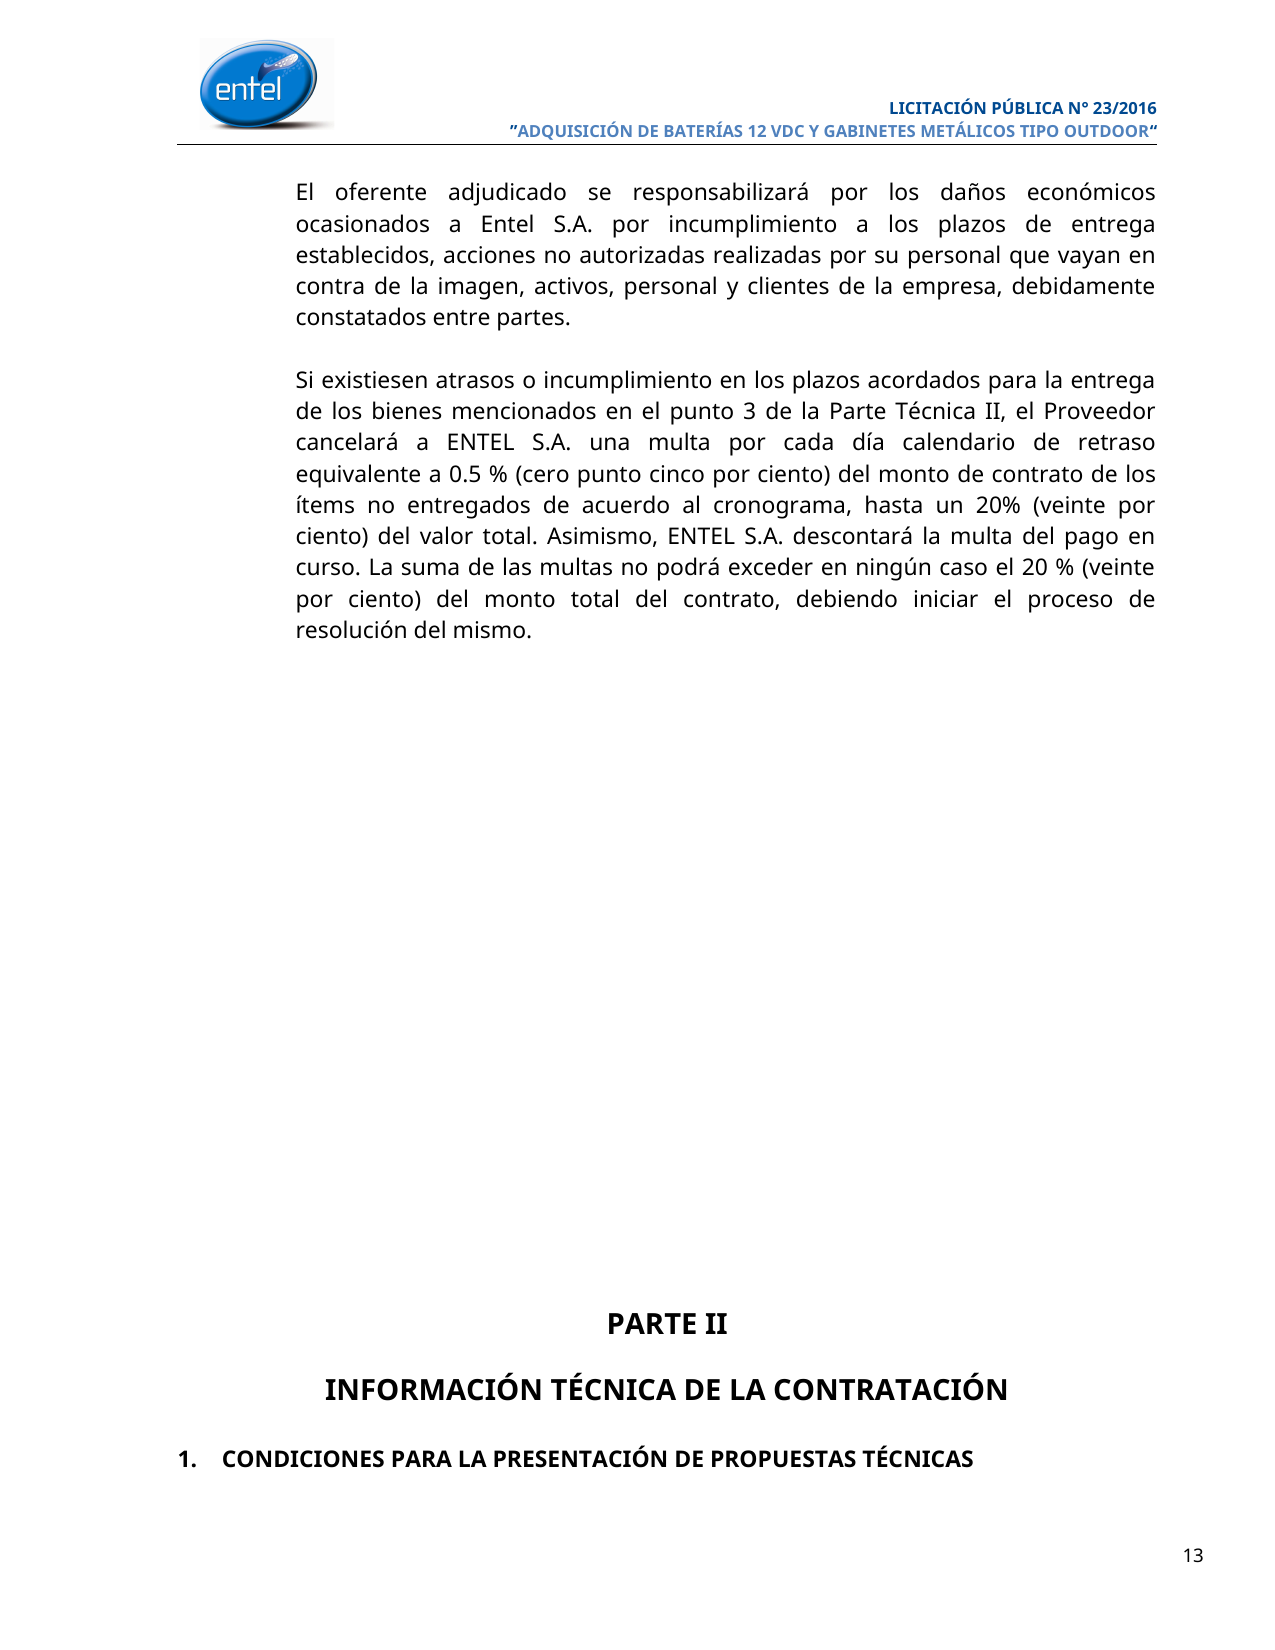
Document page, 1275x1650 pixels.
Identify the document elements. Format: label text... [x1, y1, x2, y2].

subtitle PARTE II [177, 1304, 1157, 1343]
text Si existiesen atrasos o incumplimiento en los plazos acordados para la entrega de los bienes mencionados en el punto 3 de la Parte Técnica II, el Proveedor cancelará a ENTEL S.A. una multa por cada día calendario de retraso equivalente a 0.5 % (cero punto cinco por ciento) del monto de contrato de los ítems no entregados de acuerdo al cronograma, hasta un 20% (veinte por ciento) del valor total. Asimismo, ENTEL S.A. descontará la multa del pago en curso. La suma de las multas no podrá exceder en ningún caso el 20 % (veinte por ciento) del monto total del contrato, debiendo iniciar el proceso de resolución del mismo. [295, 364, 1157, 645]
text INFORMACIÓN TÉCNICA DE LA CONTRATACIÓN [177, 1369, 1157, 1408]
text El oferente adjudicado se responsabilizará por los daños económicos ocasionados a Entel S.A. por incumplimiento a los plazos de entrega establecidos, acciones no autorizadas realizadas por su personal que vayan en contra de la imagen, activos, personal y clientes de la empresa, debidamente constatados entre partes. [295, 176, 1157, 333]
picture [199, 38, 335, 130]
list CONDICIONES PARA LA PRESENTACIÓN DE PROPUESTAS TÉCNICAS [177, 1443, 1157, 1474]
